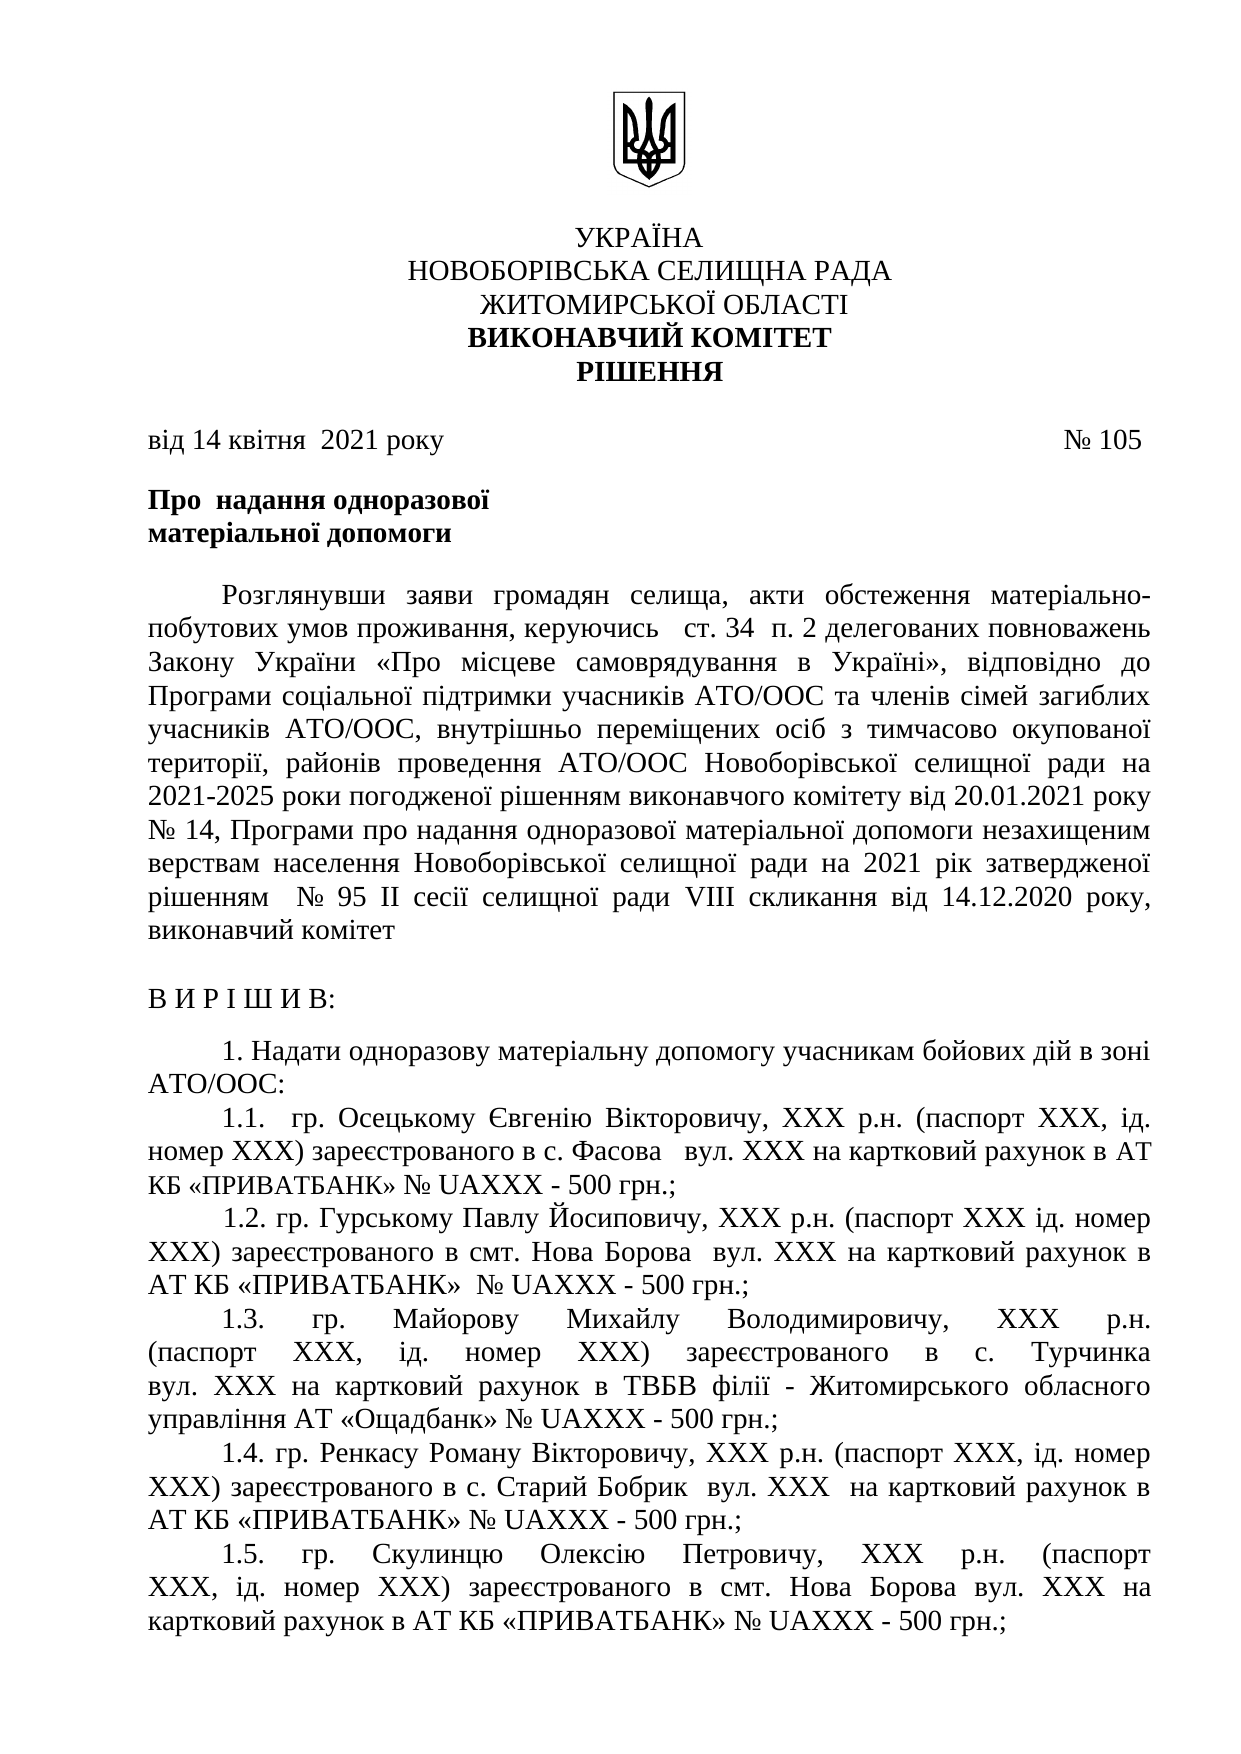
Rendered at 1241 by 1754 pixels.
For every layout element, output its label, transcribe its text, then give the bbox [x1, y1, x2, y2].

text ЖИТОМИРСЬКОЇ ОБЛАСТІ [148, 287, 1152, 320]
text РІШЕННЯ [148, 354, 1152, 387]
text В И Р І Ш И В: [148, 982, 1152, 1015]
text НОВОБОРІВСЬКА СЕЛИЩНА РАДА [148, 253, 1152, 287]
text 1.5. гр. Скулинцю Олексію Петровичу, ХХХ р.н. (паспорт ХХХ, ід. номер ХХХ) зареєстрованого в смт. Нова Борова вул. ХХХ на картковий рахунок в АТ КБ «ПРИВАТБАНК» № UAХХХ - 500 грн.; [148, 1536, 1152, 1636]
text 1.3. гр. Майорову Михайлу Володимировичу, ХХХ р.н. (паспорт ХХХ, ід. номер ХХХ) зареєстрованого в с. Турчинка вул. ХХХ на картковий рахунок в ТВБВ філії - Житомирського обласного управління АТ «Ощадбанк» № UAХХХ - 500 грн.; [148, 1301, 1152, 1435]
text ВИКОНАВЧИЙ КОМІТЕТ [148, 320, 1152, 354]
text Розглянувши заяви громадян селища, акти обстеження матеріально-побутових умов проживання, керуючись ст. 34 п. 2 делегованих повноважень Закону України «Про місцеве самоврядування в Україні», відповідно до Програми соціальної підтримки учасників АТО/ООС та членів сімей загиблих учасників АТО/ООС, внутрішньо переміщених осіб з тимчасово окупованої території, районів проведення АТО/ООС Новоборівської селищної ради на 2021-2025 роки погодженої рішенням виконавчого комітету від 20.01.2021 року № 14, Програми про надання одноразової матеріальної допомоги незахищеним верствам населення Новоборівської селищної ради на 2021 рік затвердженої рішенням № 95 ІІ сесії селищної ради VIIІ скликання від 14.12.2020 року, виконавчий комітет [148, 577, 1152, 946]
picture [606, 88, 693, 195]
text 1.1. гр. Осецькому Євгенію Вікторовичу, ХХХ р.н. (паспорт ХХХ, ід. номер ХХХ) зареєстрованого в с. Фасова вул. ХХХ на картковий рахунок в АТ КБ «ПРИВАТБАНК» № UAХХХ - 500 грн.; [148, 1100, 1152, 1200]
text Про надання одноразової [148, 482, 1152, 515]
text 1.2. гр. Гурському Павлу Йосиповичу, ХХХ р.н. (паспорт ХХХ ід. номер ХХХ) зареєстрованого в смт. Нова Борова вул. ХХХ на картковий рахунок в АТ КБ «ПРИВАТБАНК» № UAХХХ - 500 грн.; [148, 1200, 1152, 1301]
text 1.4. гр. Ренкасу Роману Вікторовичу, ХХХ р.н. (паспорт ХХХ, ід. номер ХХХ) зареєстрованого в с. Старий Бобрик вул. ХХХ на картковий рахунок в АТ КБ «ПРИВАТБАНК» № UAХХХ - 500 грн.; [148, 1435, 1152, 1536]
text УКРАЇНА [148, 220, 1152, 253]
text матеріальної допомоги [148, 515, 1152, 549]
text від 14 квітня 2021 року № 105 [148, 422, 1152, 456]
text 1. Надати одноразову матеріальну допомогу учасникам бойових дій в зоні АТО/ООС: [148, 1033, 1152, 1100]
